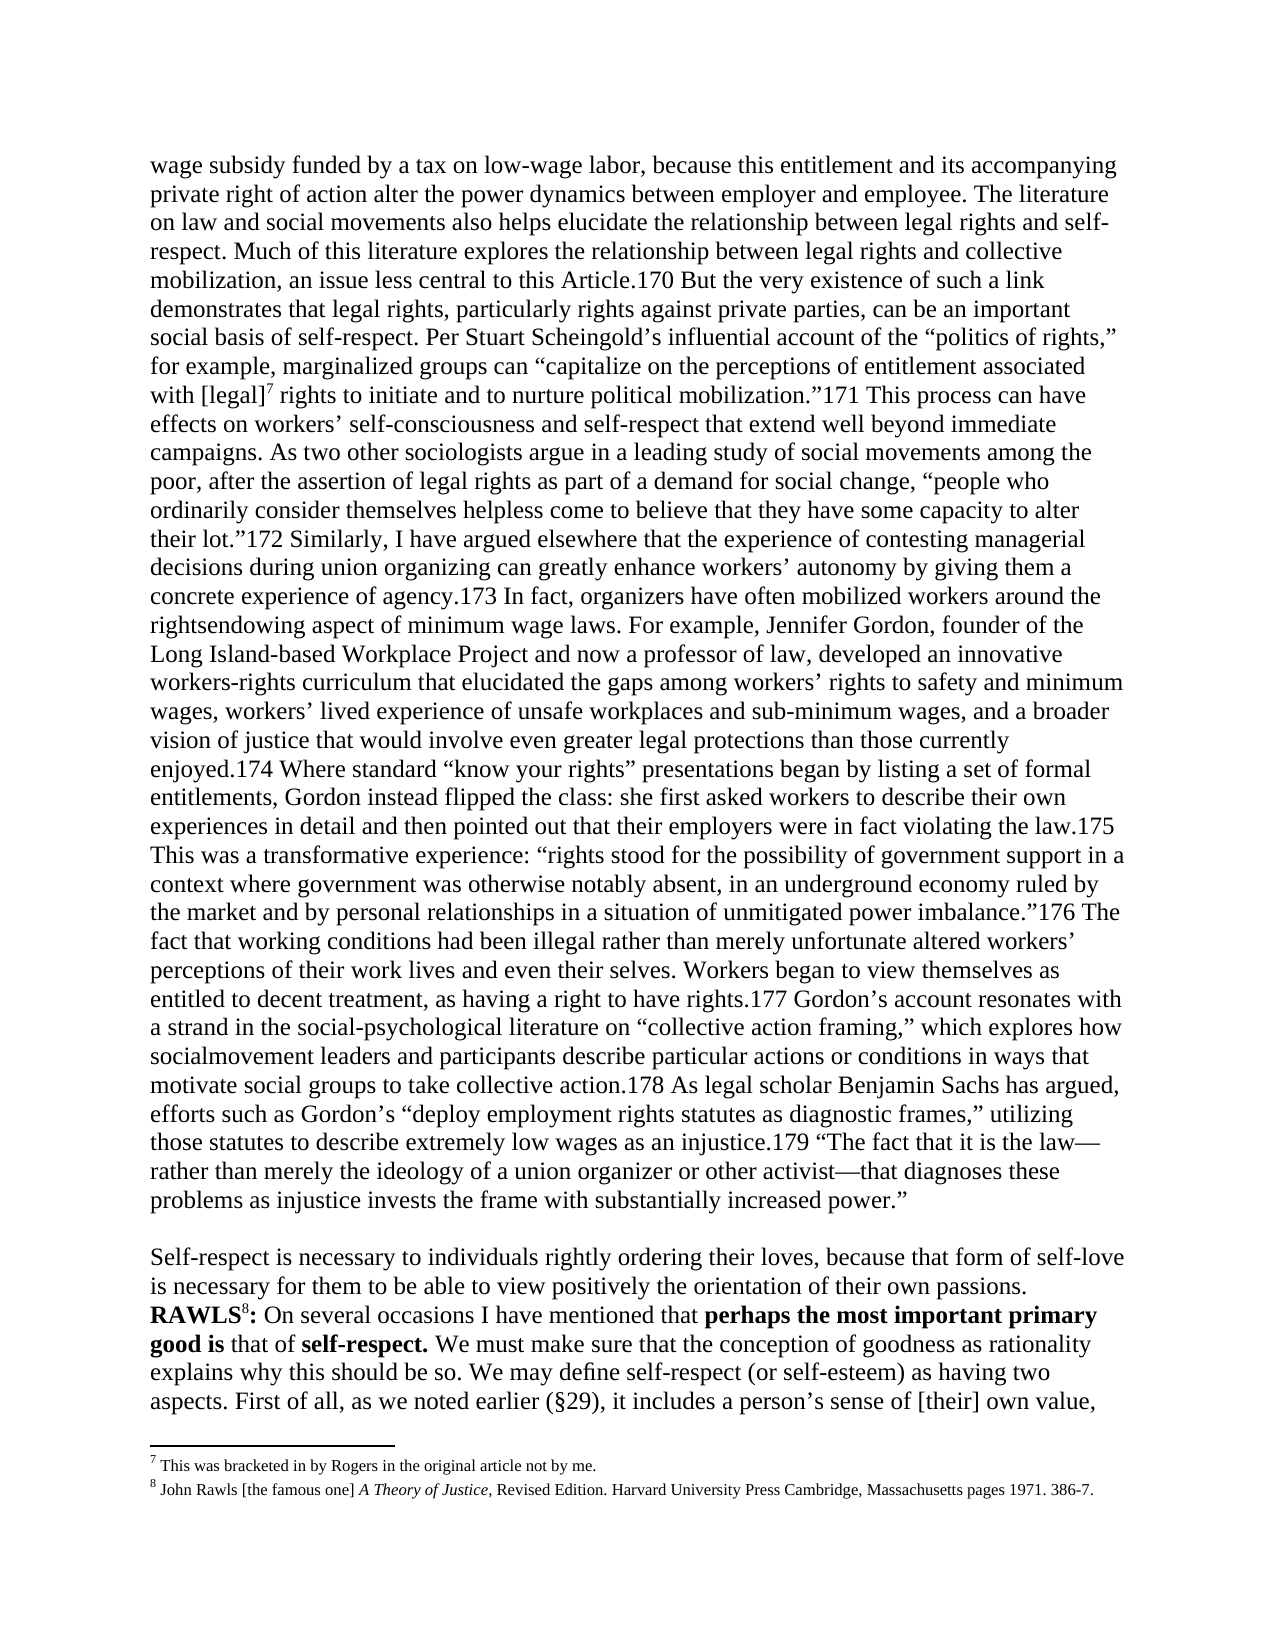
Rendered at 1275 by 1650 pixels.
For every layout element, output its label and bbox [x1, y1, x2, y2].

text [150, 150, 1125, 1214]
text [150, 1242, 1125, 1415]
